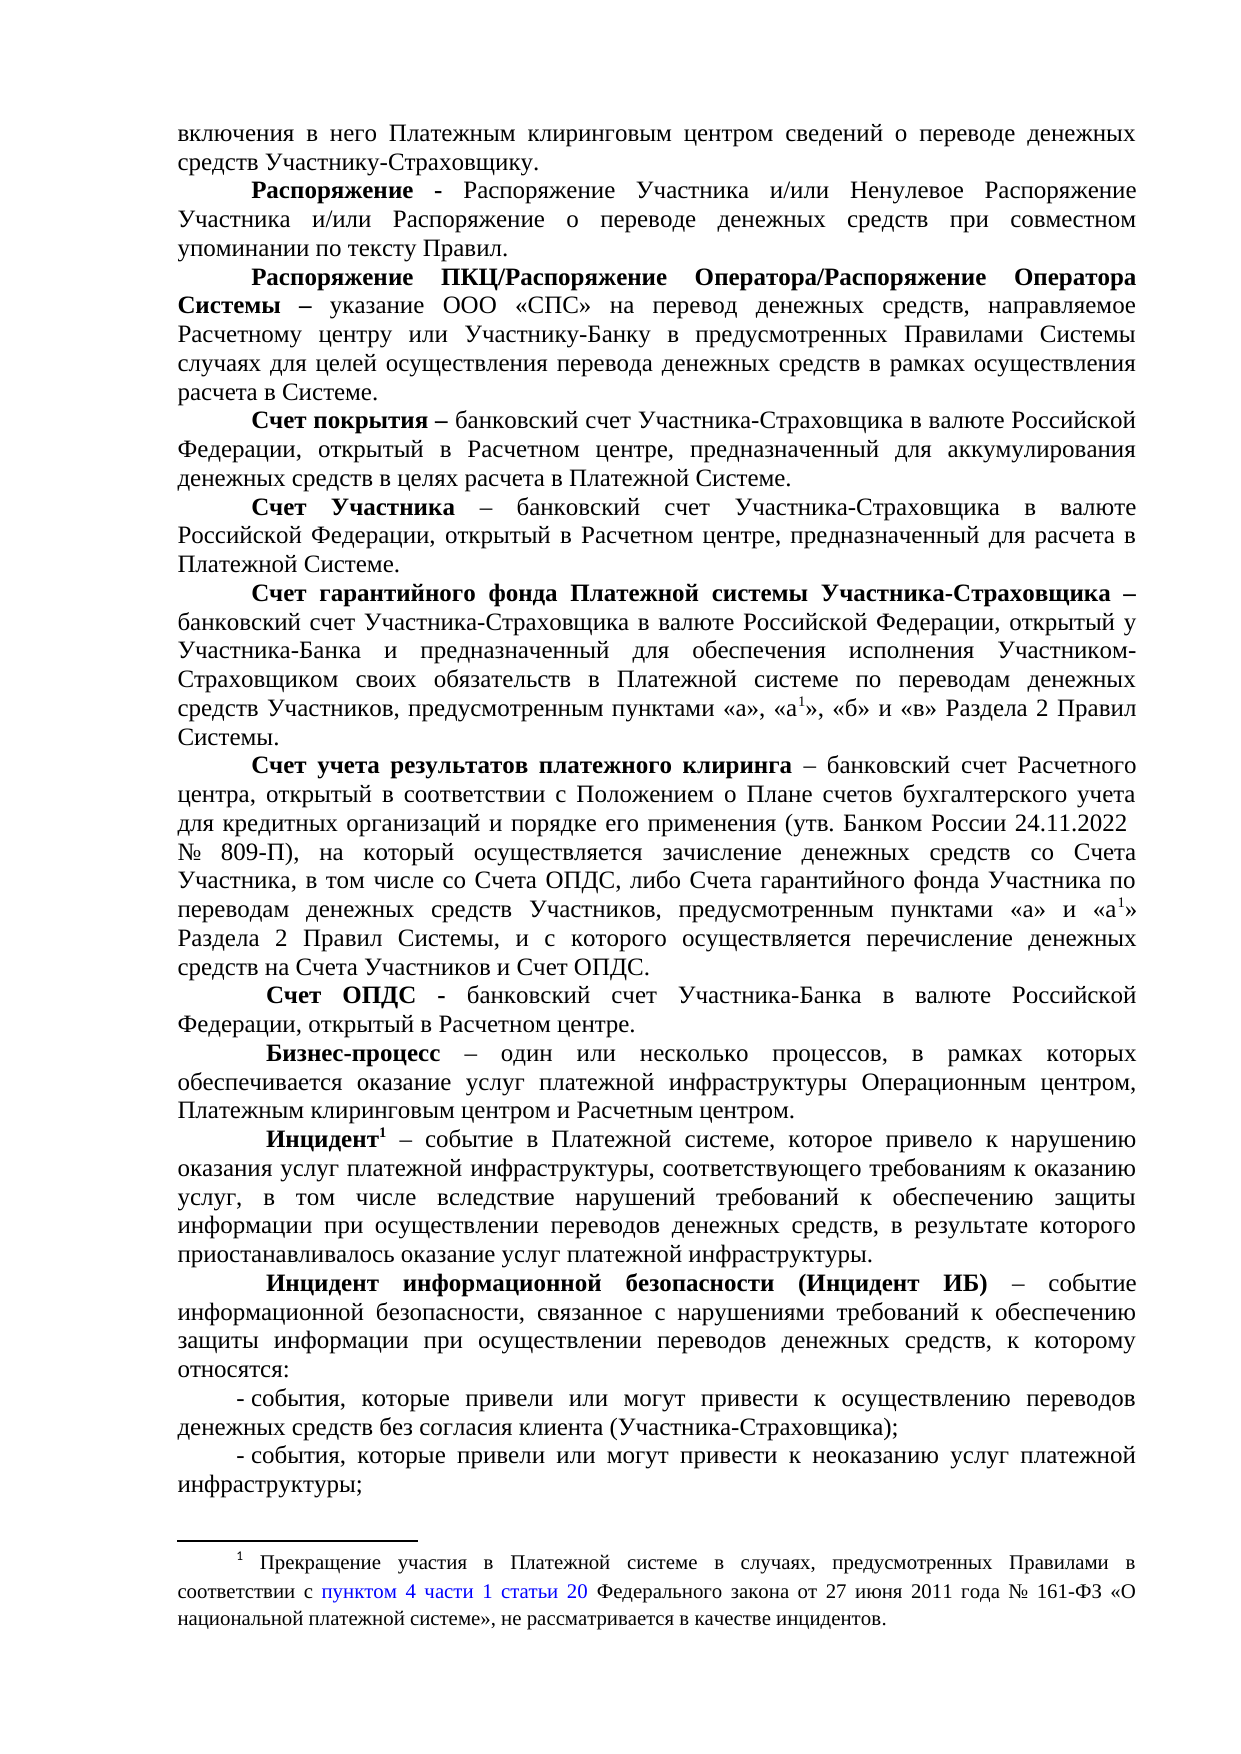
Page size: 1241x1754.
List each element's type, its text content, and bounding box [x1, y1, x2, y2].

text Распоряжение ПКЦ/Распоряжение Оператора/Распоряжение Оператора Системы – указание ООО «СПС» на перевод денежных средств, направляемое Расчетному центру или Участнику-Банку в предусмотренных Правилами Системы случаях для целей осуществления перевода денежных средств в рамках осуществления расчета в Системе. [177, 262, 1137, 406]
text Инцидент информационной безопасности (Инцидент ИБ) – событие информационной безопасности, связанное с нарушениями требований к обеспечению защиты информации при осуществлении переводов денежных средств, к которому относятся: [177, 1268, 1137, 1383]
text Счет ОПДС - банковский счет Участника-Банка в валюте Российской Федерации, открытый в Расчетном центре. [177, 981, 1137, 1038]
text Счет покрытия – банковский счет Участника-Страховщика в валюте Российской Федерации, открытый в Расчетном центре, предназначенный для аккумулирования денежных средств в целях расчета в Платежной Системе. [177, 406, 1137, 492]
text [177, 118, 1137, 176]
text Инцидент – событие в Платежной системе, которое привело к нарушению оказания услуг платежной инфраструктуры, соответствующего требованиям к оказанию услуг, в том числе вследствие нарушений требований к обеспечению защиты информации при осуществлении переводов денежных средств, в результате которого приостанавливалось оказание услуг платежной инфраструктуры. [177, 1124, 1137, 1268]
text Бизнес-процесс – один или несколько процессов, в рамках которых обеспечивается оказание услуг платежной инфраструктуры Операционным центром, Платежным клиринговым центром и Расчетным центром. [177, 1038, 1137, 1124]
text Распоряжение - Распоряжение Участника и/или Ненулевое Распоряжение Участника и/или Распоряжение о переводе денежных средств при совместном упоминании по тексту Правил. [177, 176, 1137, 262]
list события, которые привели или могут привести к неоказанию услуг платежной инфраструктуры; [177, 1441, 1137, 1498]
text Счет Участника – банковский счет Участника-Страховщика в валюте Российской Федерации, открытый в Расчетном центре, предназначенный для расчета в Платежной Системе. [177, 492, 1137, 578]
list события, которые привели или могут привести к осуществлению переводов денежных средств без согласия клиента (Участника-Страховщика); [177, 1383, 1137, 1441]
text Счет гарантийного фонда Платежной системы Участника-Страховщика – банковский счет Участника-Страховщика в валюте Российской Федерации, открытый у Участника-Банка и предназначенный для обеспечения исполнения Участником-Страховщиком своих обязательств в Платежной системе по переводам денежных средств Участников, предусмотренным пунктами «а», «а1», «б» и «в» Раздела 2 Правил Системы. [177, 578, 1137, 751]
text Счет учета результатов платежного клиринга – банковский счет Расчетного центра, открытый в соответствии с Положением о Плане счетов бухгалтерского учета для кредитных организаций и порядке его применения (утв. Банком России 24.11.2022 № 809-П), на который осуществляется зачисление денежных средств со Счета Участника, в том числе со Счета ОПДС, либо Счета гарантийного фонда Участника по переводам денежных средств Участников, предусмотренным пунктами «а» и «а1» Раздела 2 Правил Системы, и с которого осуществляется перечисление денежных средств на Счета Участников и Счет ОПДС. [177, 751, 1137, 981]
